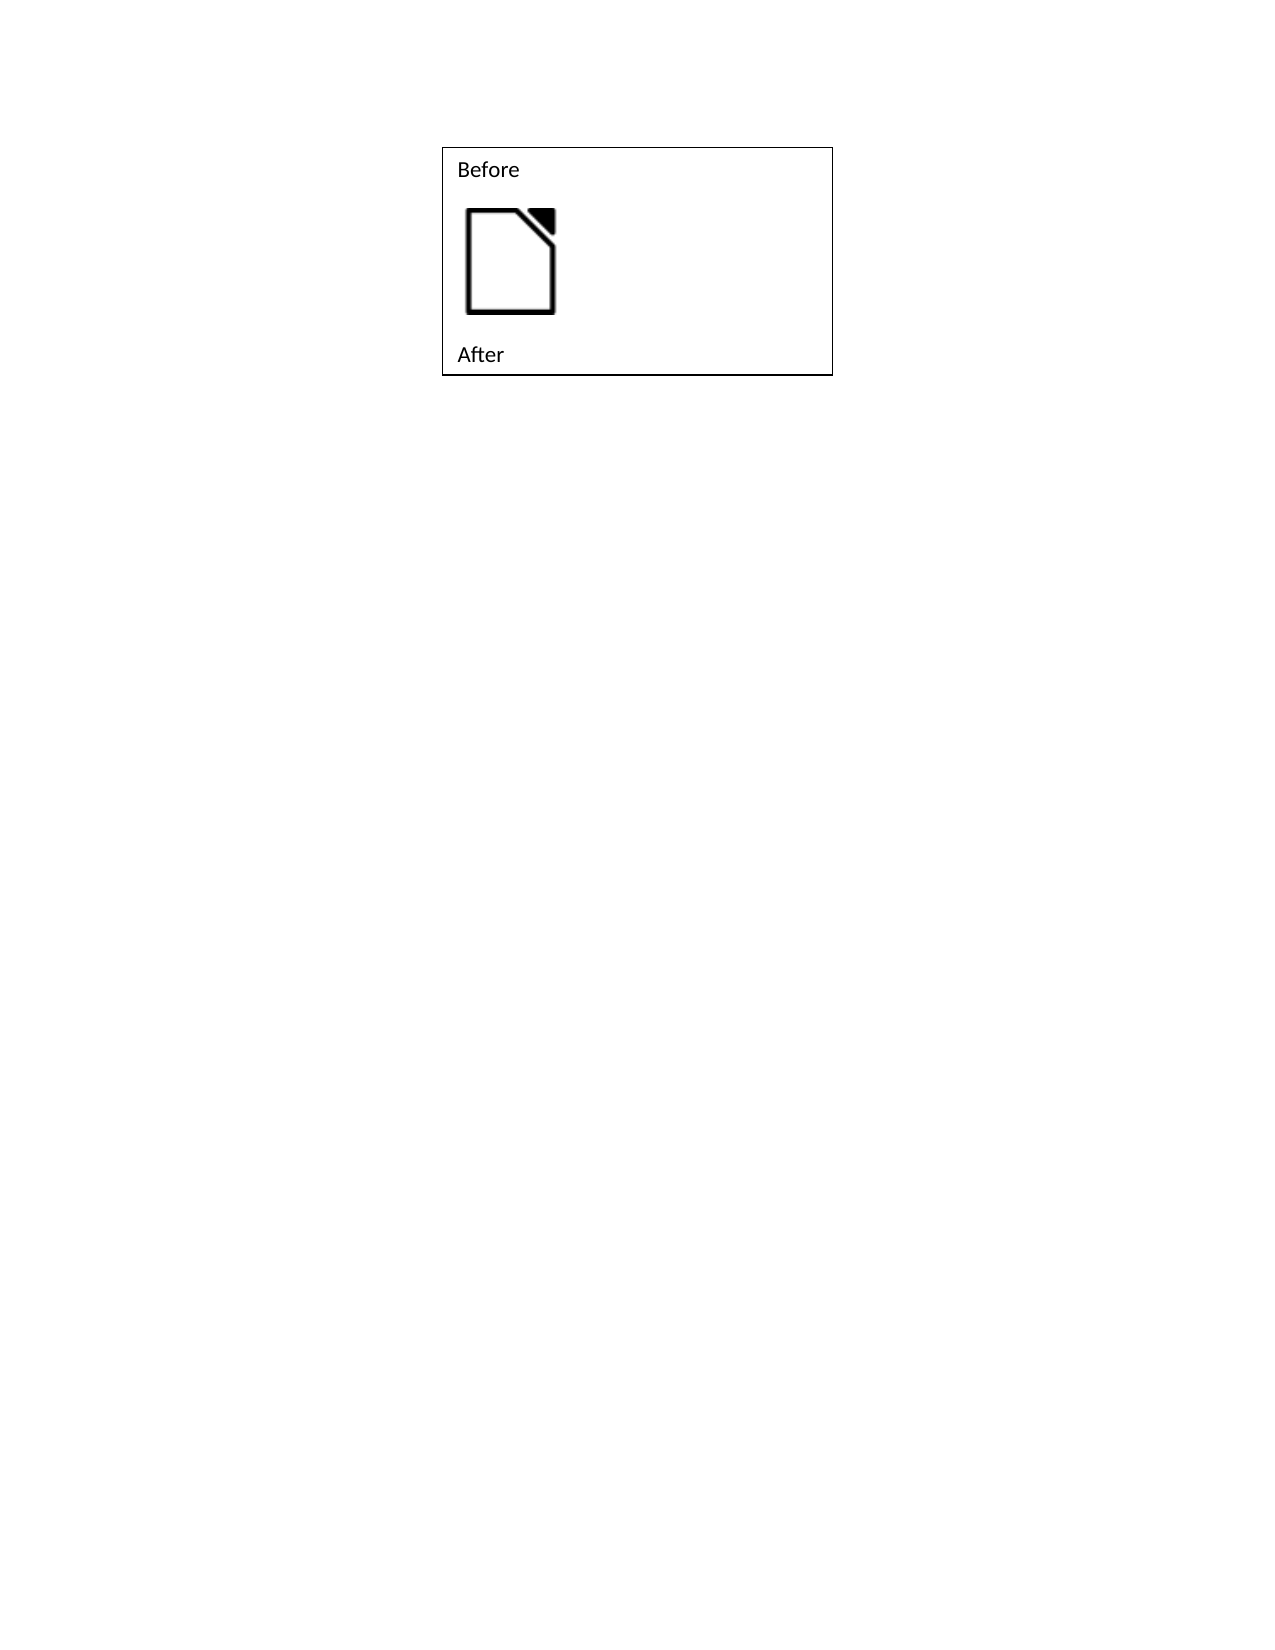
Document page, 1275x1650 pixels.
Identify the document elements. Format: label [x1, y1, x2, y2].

picture [457, 208, 564, 315]
